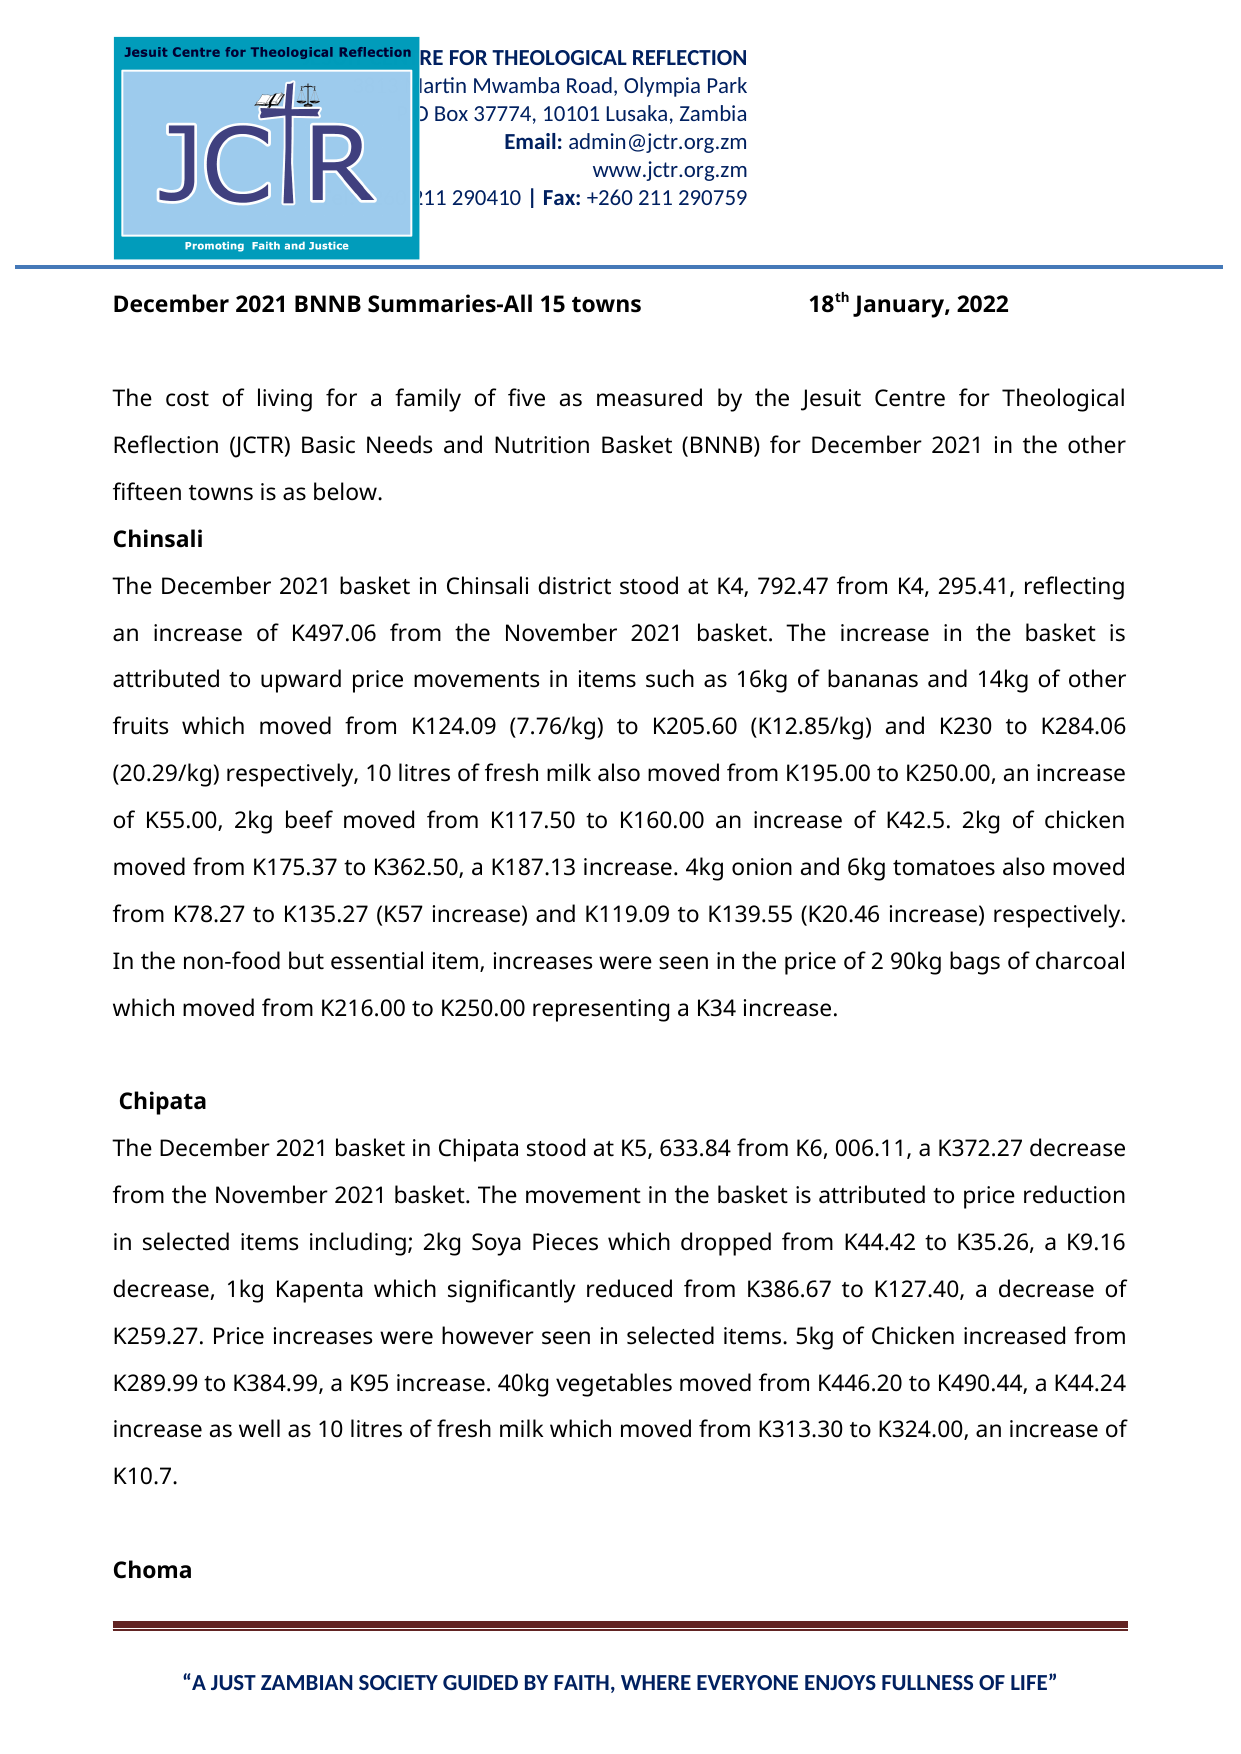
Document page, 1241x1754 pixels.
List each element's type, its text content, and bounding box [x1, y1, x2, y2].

text Choma [112, 1554, 1128, 1585]
text Chipata [112, 1085, 1128, 1117]
subtitle December 2021 BNNB Summaries-All 15 towns 18th January, 2022 [112, 288, 1128, 320]
text Chinsali [112, 523, 1128, 554]
picture [112, 35, 421, 261]
text The December 2021 basket in Chipata stood at K5, 633.84 from K6, 006.11, a K372.27 decrease from the November 2021 basket. The movement in the basket is attributed to price reduction in selected items including; 2kg Soya Pieces which dropped from K44.42 to K35.26, a K9.16 decrease, 1kg Kapenta which significantly reduced from K386.67 to K127.40, a decrease of K259.27. Price increases were however seen in selected items. 5kg of Chicken increased from K289.99 to K384.99, a K95 increase. 40kg vegetables moved from K446.20 to K490.44, a K44.24 increase as well as 10 litres of fresh milk which moved from K313.30 to K324.00, an increase of K10.7. [112, 1132, 1128, 1492]
text The December 2021 basket in Chinsali district stood at K4, 792.47 from K4, 295.41, reflecting an increase of K497.06 from the November 2021 basket. The increase in the basket is attributed to upward price movements in items such as 16kg of bananas and 14kg of other fruits which moved from K124.09 (7.76/kg) to K205.60 (K12.85/kg) and K230 to K284.06 (20.29/kg) respectively, 10 litres of fresh milk also moved from K195.00 to K250.00, an increase of K55.00, 2kg beef moved from K117.50 to K160.00 an increase of K42.5. 2kg of chicken moved from K175.37 to K362.50, a K187.13 increase. 4kg onion and 6kg tomatoes also moved from K78.27 to K135.27 (K57 increase) and K119.09 to K139.55 (K20.46 increase) respectively. In the non-food but essential item, increases were seen in the price of 2 90kg bags of charcoal which moved from K216.00 to K250.00 representing a K34 increase. [112, 570, 1128, 1023]
text The cost of living for a family of five as measured by the Jesuit Centre for Theological Reflection (JCTR) Basic Needs and Nutrition Basket (BNNB) for December 2021 in the other fifteen towns is as below. [112, 382, 1128, 507]
